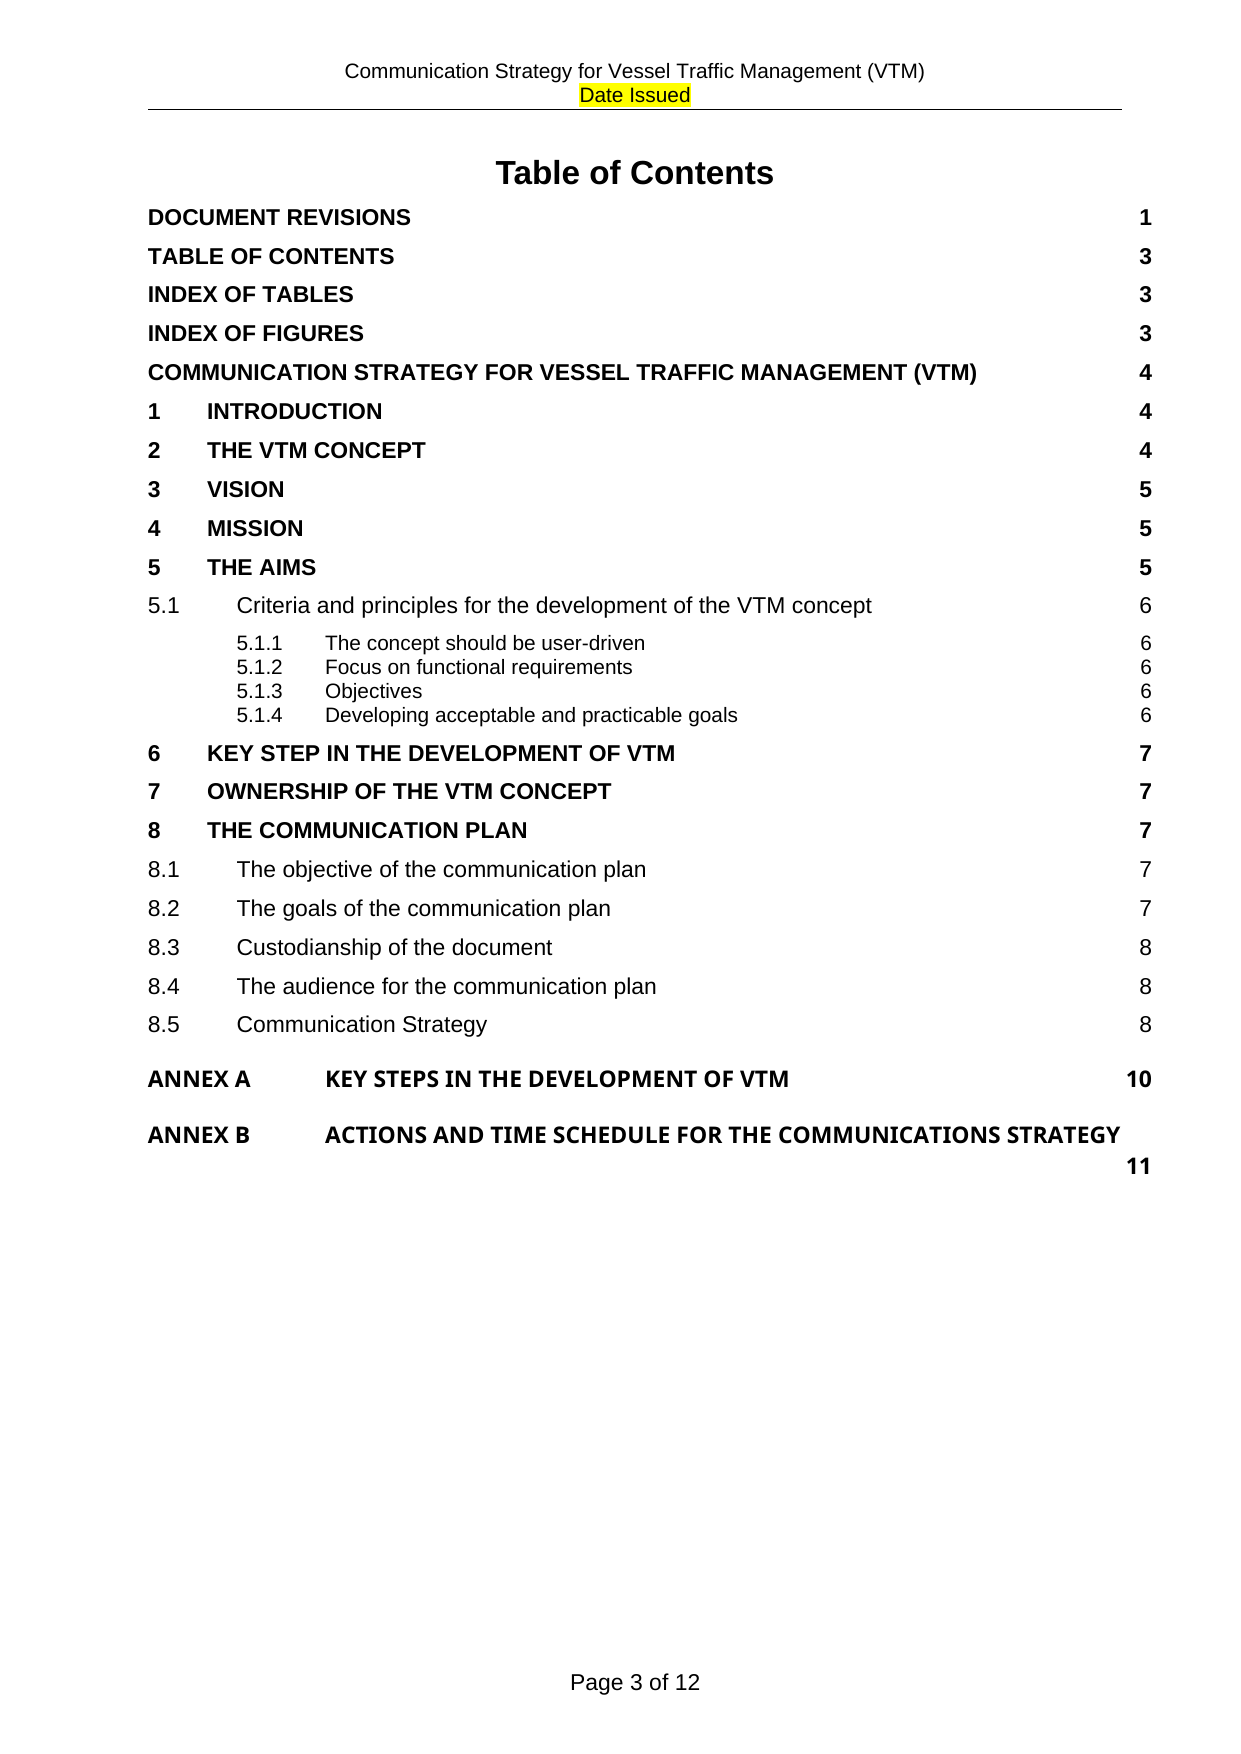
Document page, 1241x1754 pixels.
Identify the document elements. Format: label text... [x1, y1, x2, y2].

text 2 ThE VTM Concept 4 [148, 437, 1107, 463]
text 7 Ownership of the VTM Concept 7 [148, 778, 1107, 805]
text 5 The Aims 5 [148, 553, 1107, 580]
text Index of Tables 3 [148, 281, 1107, 308]
text 5.1.4 Developing acceptable and practicable goals 6 [236, 703, 1122, 727]
text 8.5 Communication Strategy 8 [148, 1011, 1122, 1038]
text 5.1.2 Focus on functional requirements 6 [236, 655, 1122, 679]
text 4 Mission 5 [148, 514, 1107, 541]
text Communication Strategy for Vessel Traffic Management (VTM) 4 [148, 359, 1107, 386]
text Index of Figures 3 [148, 320, 1107, 347]
text 6 Key Step in the Development of VTM 7 [148, 739, 1107, 766]
text 5.1.3 Objectives 6 [236, 679, 1122, 703]
title Table of Contents [148, 153, 1122, 191]
text 8 The Communication Plan 7 [148, 817, 1107, 843]
text ANNEX A Key Steps in the Development of VTM 10 [148, 1063, 1122, 1094]
text 8.1 The objective of the communication plan 7 [148, 856, 1122, 882]
text Table of Contents 3 [148, 243, 1107, 269]
text 8.4 The audience for the communication plan 8 [148, 973, 1122, 999]
text 8.3 Custodianship of the document 8 [148, 934, 1122, 960]
text 5.1.1 The concept should be user-driven 6 [236, 631, 1122, 655]
text 5.1 Criteria and principles for the development of the VTM concept 6 [148, 592, 1122, 619]
text 3 Vision 5 [148, 476, 1107, 502]
text Document Revisions 1 [148, 204, 1107, 230]
text 1 Introduction 4 [148, 398, 1107, 424]
text ANNEX B Actions and Time Schedule for the Communications Strategy 11 [148, 1119, 1122, 1182]
text 8.2 The goals of the communication plan 7 [148, 895, 1122, 921]
